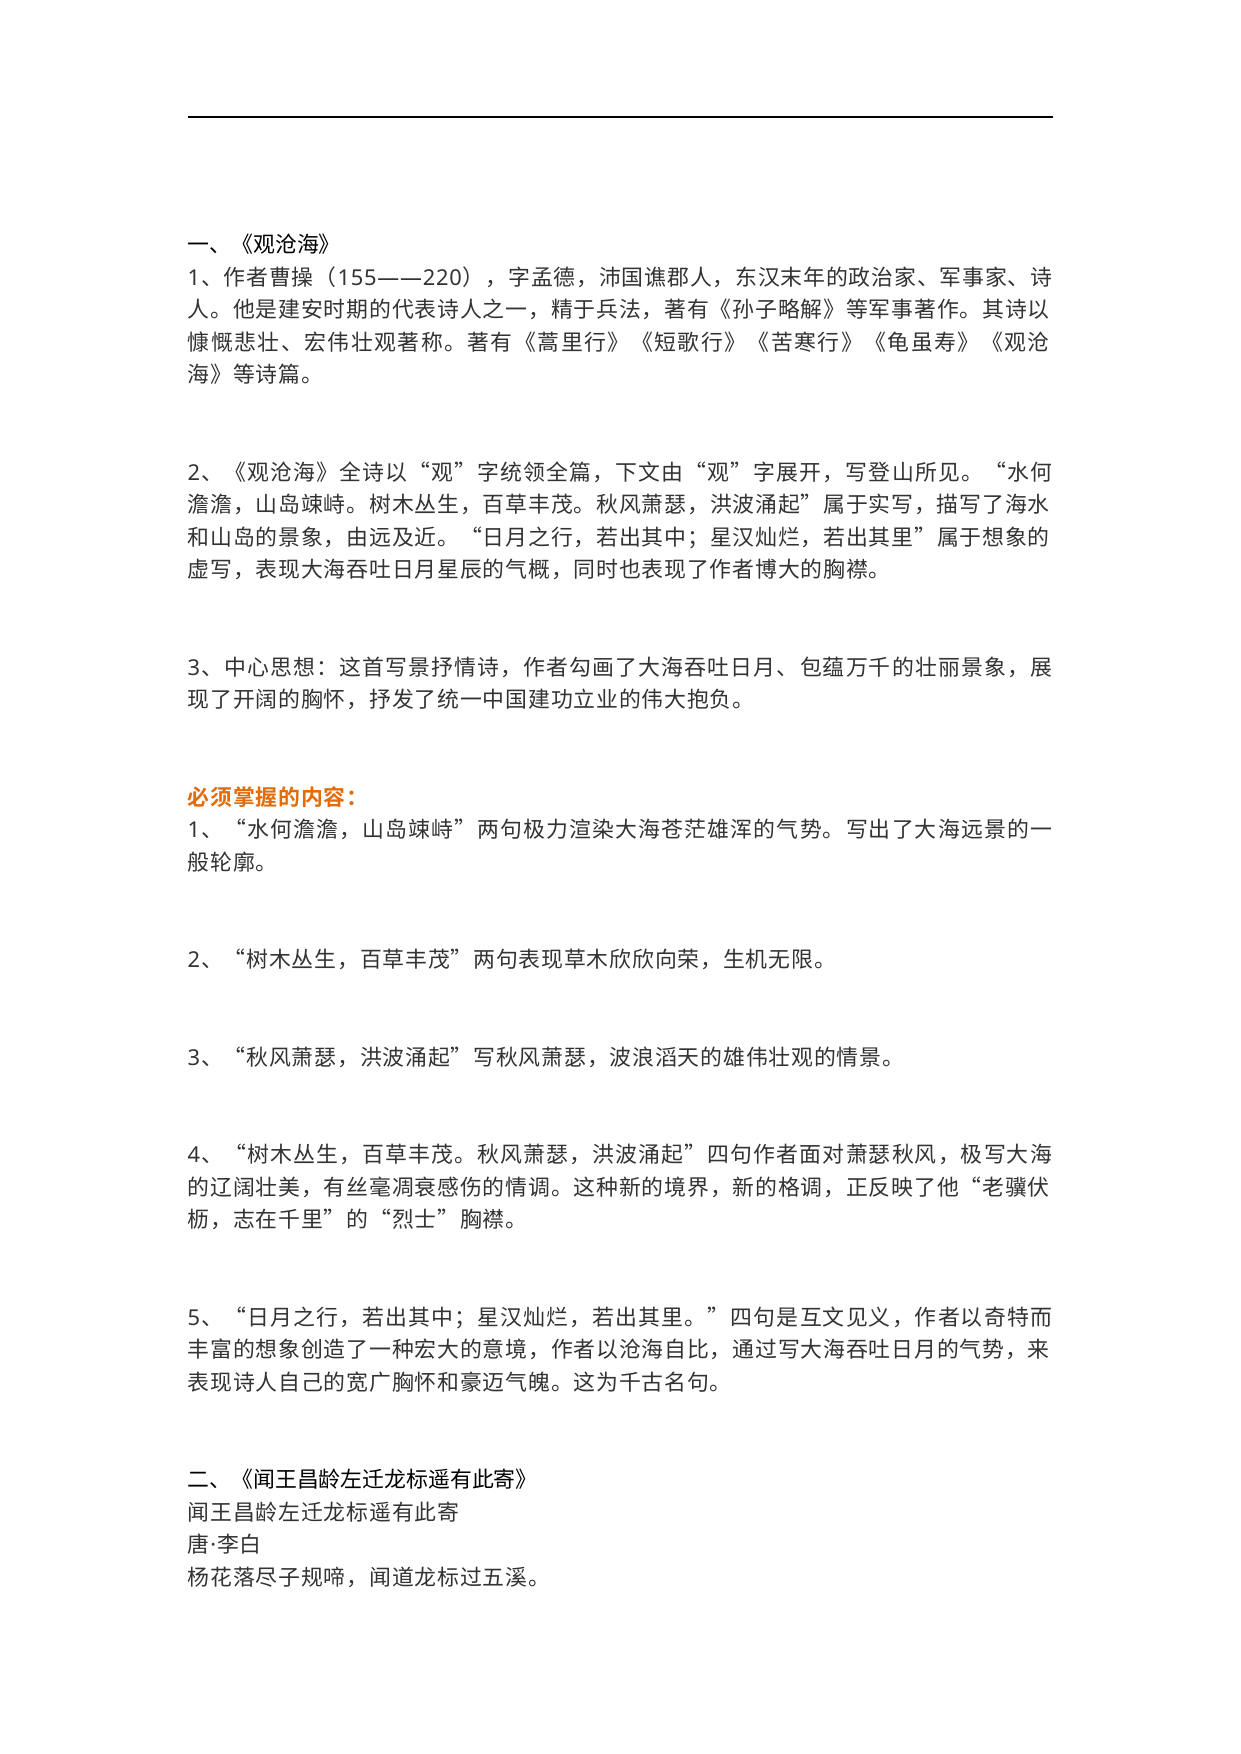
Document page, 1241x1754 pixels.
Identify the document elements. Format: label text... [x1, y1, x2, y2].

text 3、中心思想：这首写景抒情诗，作者勾画了大海吞吐日月、包蕴万千的壮丽景象，展现了开阔的胸怀，抒发了统一中国建功立业的伟大抱负。 [187, 649, 1053, 714]
text 一、《观沧海》 [187, 227, 1053, 259]
text 二、《闻王昌龄左迁龙标遥有此寄》 [187, 1462, 1053, 1494]
text 1、作者曹操（155——220），字孟德，沛国谯郡人，东汉末年的政治家、军事家、诗人。他是建安时期的代表诗人之一，精于兵法，著有《孙子略解》等军事著作。其诗以慷慨悲壮、宏伟壮观著称。著有《蒿里行》《短歌行》《苦寒行》《龟虽寿》《观沧海》等诗篇。 [187, 259, 1053, 389]
text 唐·李白 [187, 1527, 1053, 1559]
text 1、“水何澹澹，山岛竦峙”两句极力渲染大海苍茫雄浑的气势。写出了大海远景的一般轮廓。 [187, 812, 1053, 877]
text 必须掌握的内容： [187, 779, 1053, 812]
text 2、《观沧海》全诗以“观”字统领全篇，下文由“观”字展开，写登山所见。“水何澹澹，山岛竦峙。树木丛生，百草丰茂。秋风萧瑟，洪波涌起”属于实写，描写了海水和山岛的景象，由远及近。“日月之行，若出其中；星汉灿烂，若出其里”属于想象的虚写，表现大海吞吐日月星辰的气概，同时也表现了作者博大的胸襟。 [187, 454, 1053, 584]
text 2、“树木丛生，百草丰茂”两句表现草木欣欣向荣，生机无限。 [187, 942, 1053, 974]
text 闻王昌龄左迁龙标遥有此寄 [187, 1494, 1053, 1527]
text 杨花落尽子规啼，闻道龙标过五溪。 [187, 1559, 1053, 1592]
text 3、“秋风萧瑟，洪波涌起”写秋风萧瑟，波浪滔天的雄伟壮观的情景。 [187, 1039, 1053, 1072]
text 5、“日月之行，若出其中；星汉灿烂，若出其里。”四句是互文见义，作者以奇特而丰富的想象创造了一种宏大的意境，作者以沧海自比，通过写大海吞吐日月的气势，来表现诗人自己的宽广胸怀和豪迈气魄。这为千古名句。 [187, 1299, 1053, 1397]
text 4、“树木丛生，百草丰茂。秋风萧瑟，洪波涌起”四句作者面对萧瑟秋风，极写大海的辽阔壮美，有丝毫凋衰感伤的情调。这种新的境界，新的格调，正反映了他“老骥伏枥，志在千里”的“烈士”胸襟。 [187, 1137, 1053, 1234]
